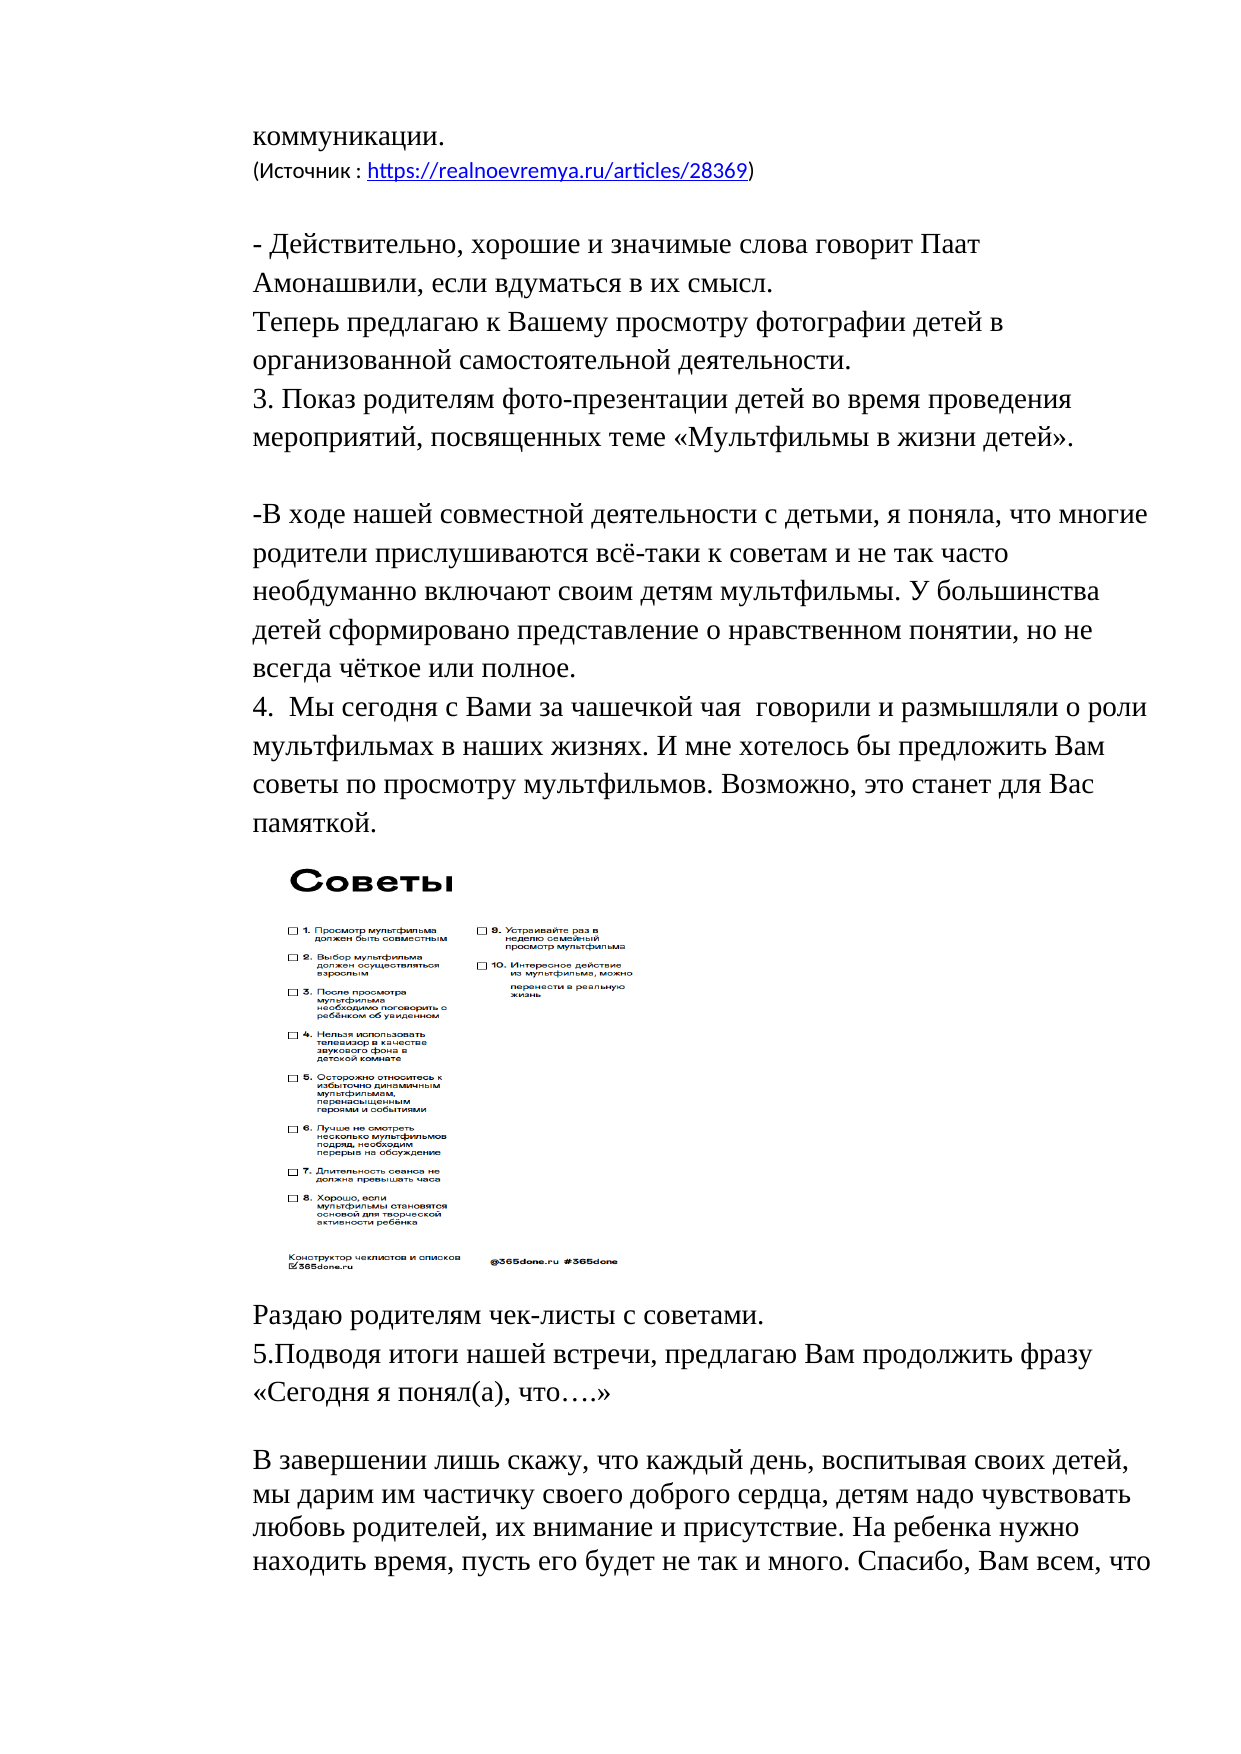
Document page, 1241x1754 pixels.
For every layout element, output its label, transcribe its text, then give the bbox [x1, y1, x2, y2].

list 4. Мы сегодня с Вами за чашечкой чая говорили и размышляли о роли мультфильмах в наших жизнях. И мне хотелось бы предложить Вам советы по просмотру мультфильмов. Возможно, это станет для Вас памяткой. [252, 689, 1152, 838]
list 5.Подводя итоги нашей встречи, предлагаю Вам продолжить фразу «Сегодня я понял(а), что….» [252, 1336, 1152, 1408]
list - Действительно, хорошие и значимые слова говорит Паат Амонашвили, если вдуматься в их смысл. [252, 227, 1152, 299]
list 3. Показ родителям фото-презентации детей во время проведения мероприятий, посвященных теме «Мультфильмы в жизни детей». [252, 381, 1152, 453]
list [252, 118, 1152, 184]
list -В ходе нашей совместной деятельности с детьми, я поняла, что многие родители прислушиваются всё-таки к советам и не так часто необдуманно включают своим детям мультфильмы. У большинства детей сформировано представление о нравственном понятии, но не всегда чёткое или полное. [252, 496, 1152, 684]
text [252, 1442, 1152, 1576]
list Раздаю родителям чек-листы с советами. [252, 1297, 1152, 1331]
picture [252, 843, 703, 1294]
list Теперь предлагаю к Вашему просмотру фотографии детей в организованной самостоятельной деятельности. [252, 304, 1152, 376]
